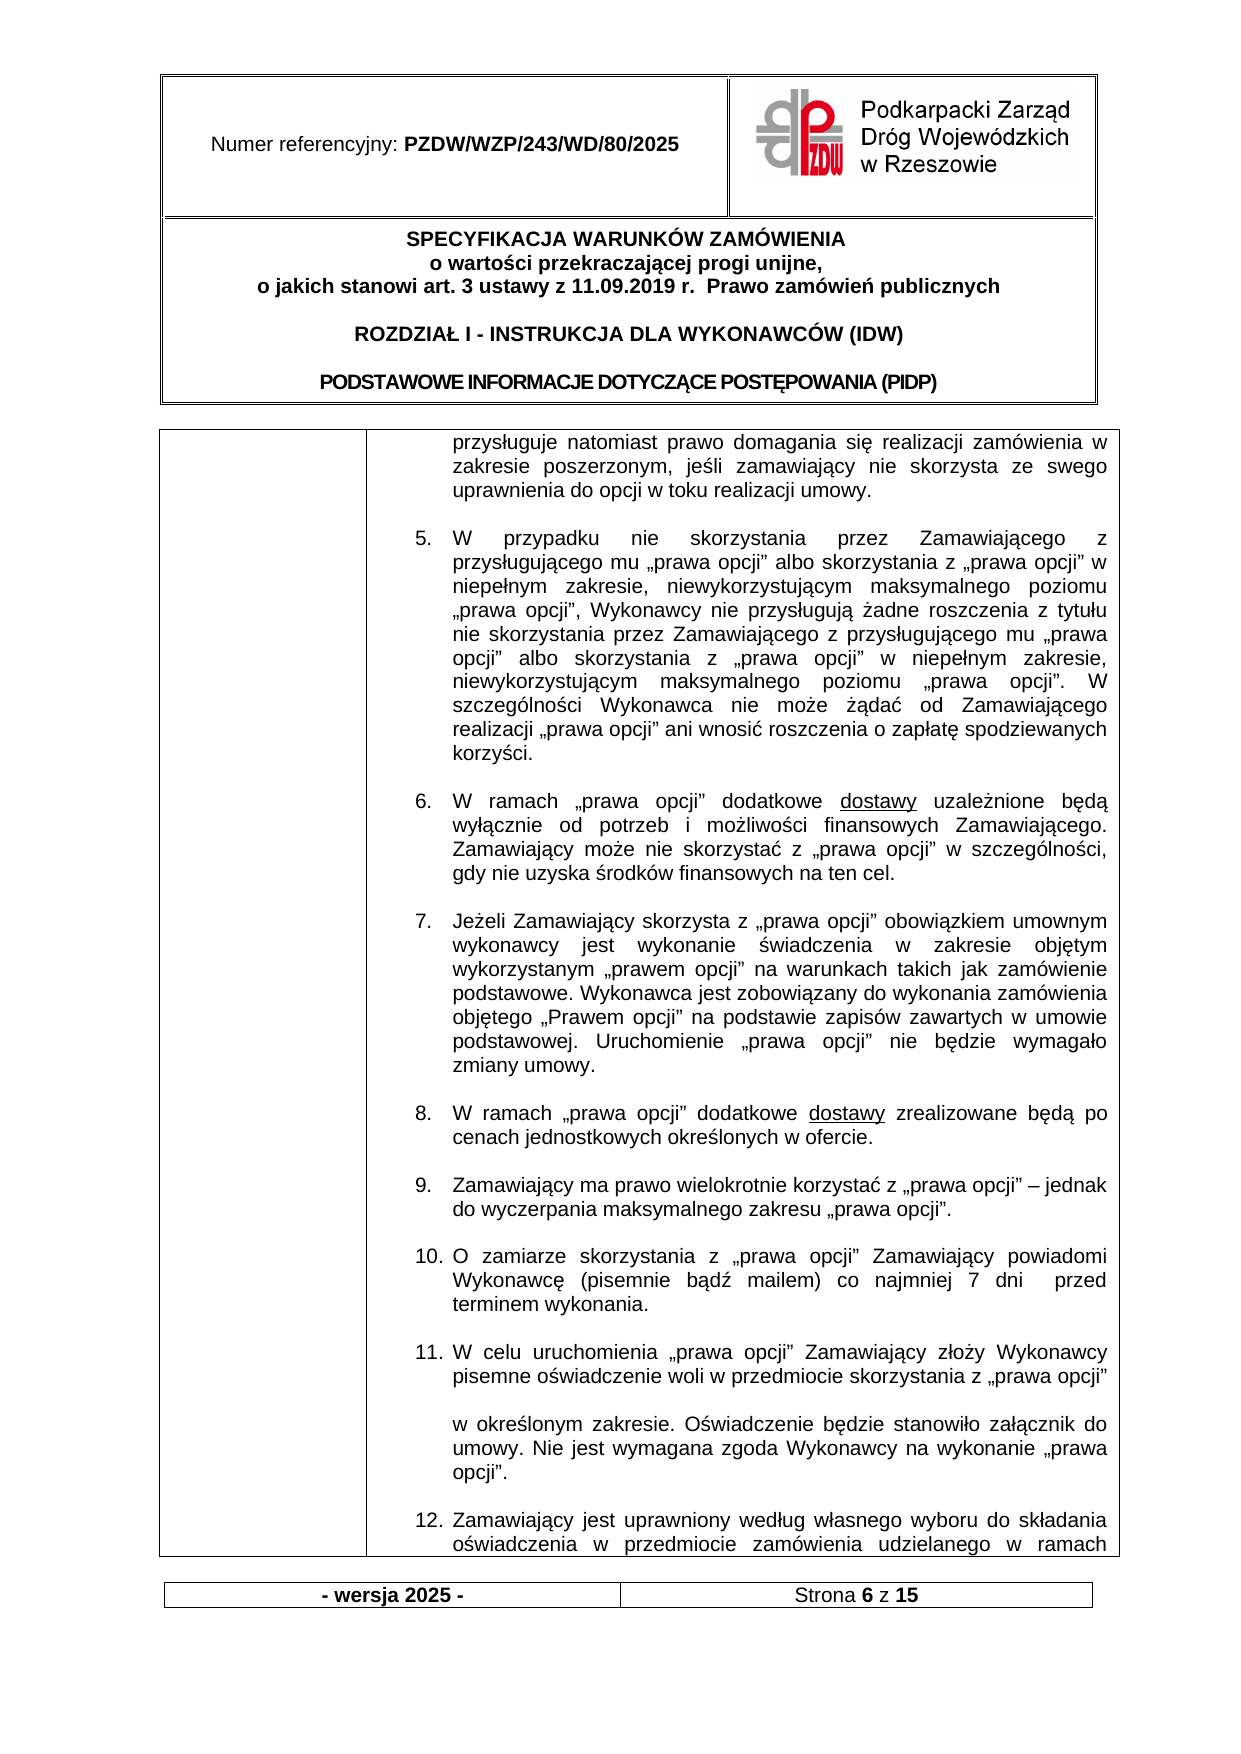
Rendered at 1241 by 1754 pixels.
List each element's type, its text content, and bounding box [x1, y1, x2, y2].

table_cell [160, 430, 366, 1556]
picture [752, 84, 1074, 185]
